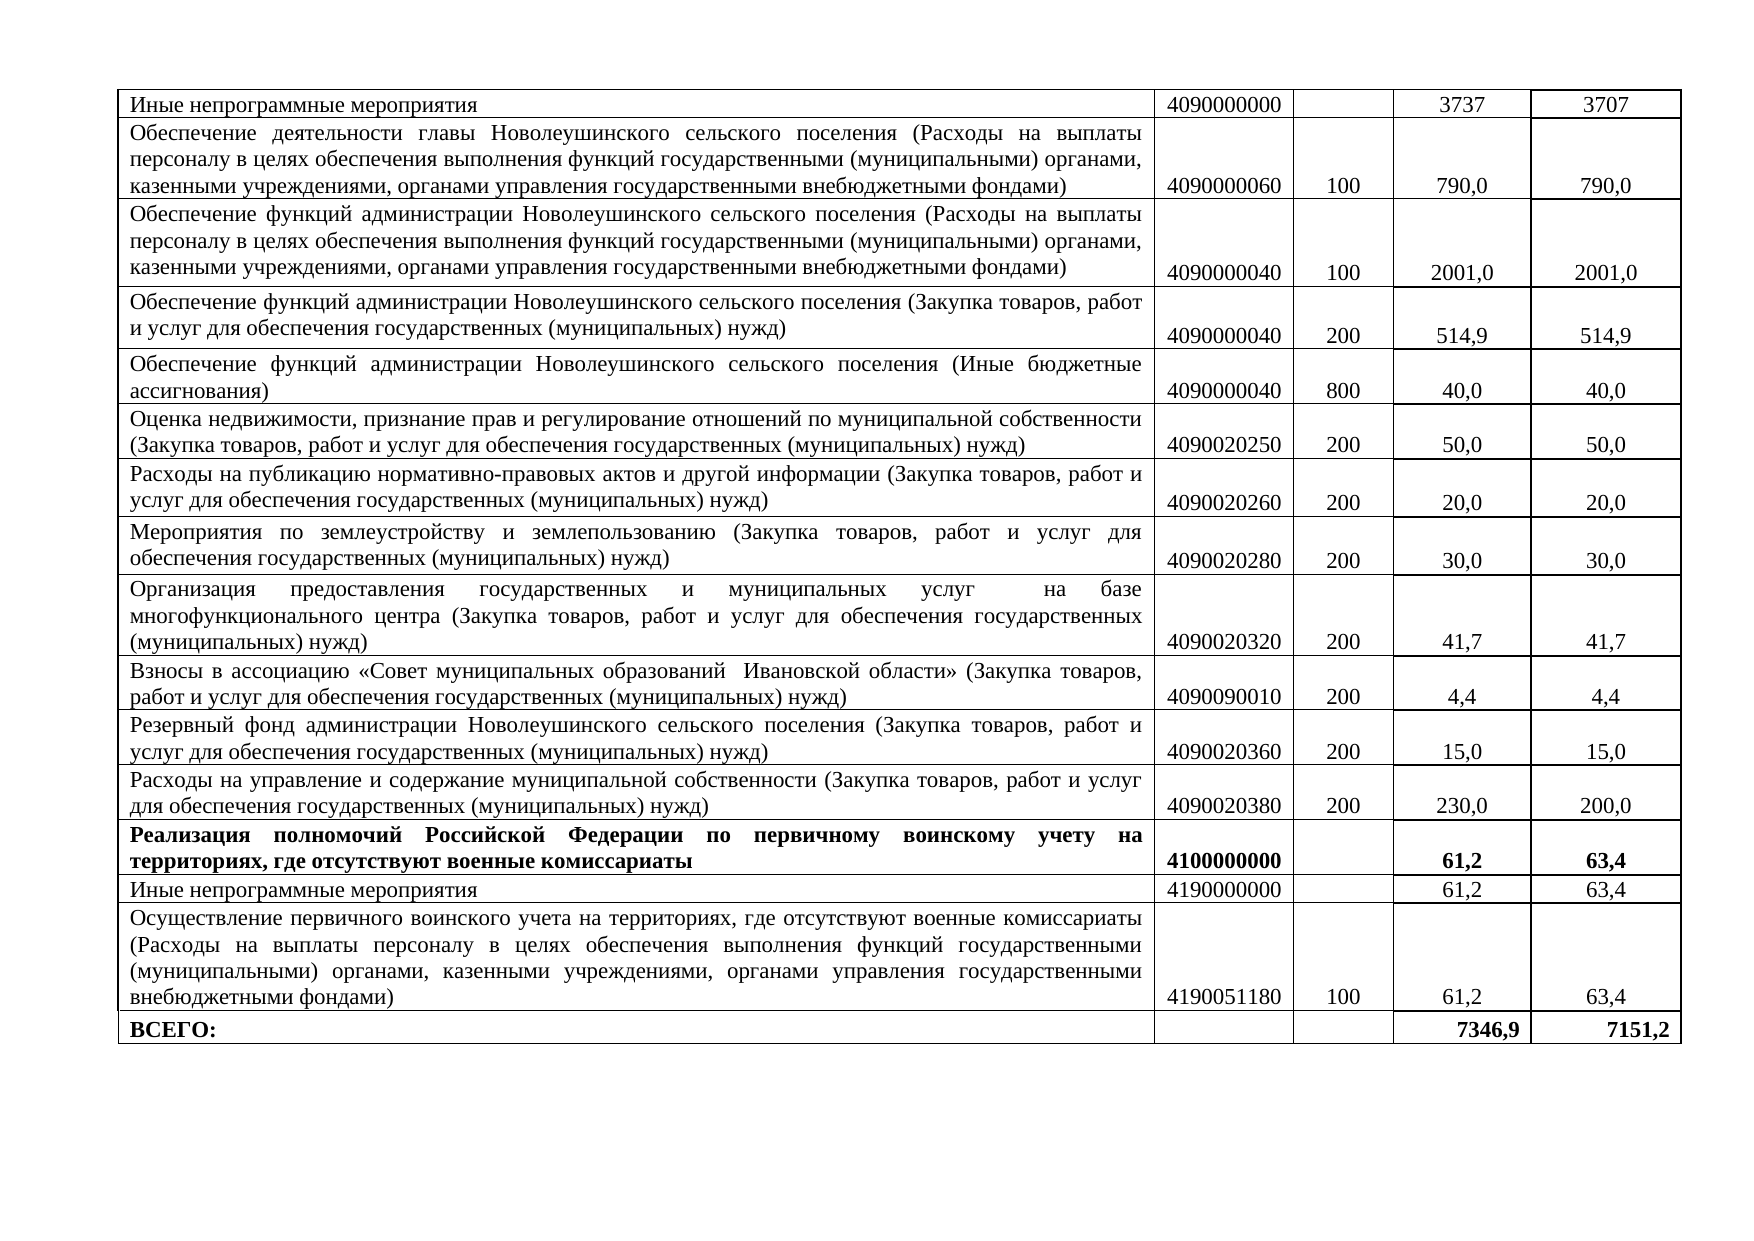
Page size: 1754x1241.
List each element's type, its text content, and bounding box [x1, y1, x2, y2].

table_cell Оценка недвижимости, признание прав и регулирование отношений по муниципальной собственности (Закупка товаров, работ и услуг для обеспечения государственных (муниципальных) нужд) [119, 404, 1154, 458]
table_cell 100 [1294, 903, 1393, 1010]
table_cell 4,4 [1532, 657, 1680, 709]
table_cell [1294, 1011, 1393, 1042]
table_cell 4090090010 [1155, 656, 1293, 709]
table_cell 4090000040 [1155, 349, 1293, 403]
table_cell Осуществление первичного воинского учета на территориях, где отсутствуют военные комиссариаты (Расходы на выплаты персоналу в целях обеспечения выполнения функций государственными (муниципальными) органами, казенными учреждениями, органами управления государственными внебюджетными фондами) [119, 903, 1154, 1010]
table_cell 3737 [1394, 90, 1530, 117]
table_cell 20,0 [1532, 460, 1680, 516]
table_cell 20,0 [1394, 460, 1530, 516]
table_cell 40,0 [1532, 350, 1680, 403]
table_cell 50,0 [1532, 405, 1680, 458]
table_cell 63,4 [1532, 821, 1680, 874]
table_cell 200 [1294, 710, 1393, 764]
table_cell 30,0 [1394, 518, 1530, 573]
table_cell 200 [1294, 765, 1393, 819]
table_cell [1294, 875, 1393, 902]
table_cell Расходы на управление и содержание муниципальной собственности (Закупка товаров, работ и услуг для обеспечения государственных (муниципальных) нужд) [119, 765, 1154, 819]
table_cell 41,7 [1394, 576, 1530, 654]
table_cell 200 [1294, 459, 1393, 516]
table_cell Иные непрограммные мероприятия [119, 875, 1154, 902]
table_cell 200 [1294, 287, 1393, 348]
table_cell 40,0 [1394, 350, 1530, 403]
table_cell 4090000060 [1155, 118, 1293, 198]
table_cell 4090020260 [1155, 459, 1293, 516]
table_cell 4190051180 [1155, 903, 1293, 1010]
table_cell 50,0 [1394, 405, 1530, 458]
table_cell Иные непрограммные мероприятия [119, 90, 1154, 117]
table_cell 41,7 [1532, 576, 1680, 654]
table_cell 61,2 [1394, 904, 1530, 1010]
table_cell 200,0 [1532, 766, 1680, 819]
table_cell 30,0 [1532, 518, 1680, 573]
table_cell Обеспечение функций администрации Новолеушинского сельского поселения (Закупка товаров, работ и услуг для обеспечения государственных (муниципальных) нужд) [119, 287, 1154, 348]
table_cell Реализация полномочий Российской Федерации по первичному воинскому учету на территориях, где отсутствуют военные комиссариаты [119, 820, 1154, 874]
table_cell Резервный фонд администрации Новолеушинского сельского поселения (Закупка товаров, работ и услуг для обеспечения государственных (муниципальных) нужд) [119, 710, 1154, 764]
table_cell 4190000000 [1155, 875, 1293, 902]
table_cell 100 [1294, 199, 1393, 286]
table_cell 2001,0 [1394, 199, 1530, 286]
table_cell 100 [1294, 118, 1393, 198]
table_cell Обеспечение деятельности главы Новолеушинского сельского поселения (Расходы на выплаты персоналу в целях обеспечения выполнения функций государственными (муниципальными) органами, казенными учреждениями, органами управления государственными внебюджетными фондами) [119, 118, 1154, 198]
table_cell 2001,0 [1532, 200, 1680, 286]
table_cell 200 [1294, 575, 1393, 654]
table_cell Мероприятия по землеустройству и землепользованию (Закупка товаров, работ и услуг для обеспечения государственных (муниципальных) нужд) [119, 517, 1154, 573]
table_cell 15,0 [1532, 711, 1680, 764]
table_cell 200 [1294, 404, 1393, 458]
table_cell 4090020360 [1155, 710, 1293, 764]
table_cell 4,4 [1394, 657, 1530, 709]
table_cell 4090000040 [1155, 199, 1293, 286]
table_cell Взносы в ассоциацию «Совет муниципальных образований Ивановской области» (Закупка товаров, работ и услуг для обеспечения государственных (муниципальных) нужд) [119, 656, 1154, 709]
table_cell Организация предоставления государственных и муниципальных услуг на базе многофункционального центра (Закупка товаров, работ и услуг для обеспечения государственных (муниципальных) нужд) [119, 575, 1154, 654]
table_cell 61,2 [1394, 821, 1530, 874]
table_cell 4090020380 [1155, 765, 1293, 819]
table_cell 800 [1294, 349, 1393, 403]
table_cell 4090020250 [1155, 404, 1293, 458]
table_cell 4090000000 [1155, 90, 1293, 117]
table_cell 200 [1294, 517, 1393, 573]
table_cell 7151,2 [1532, 1012, 1680, 1042]
table_cell 4090000040 [1155, 287, 1293, 348]
table_cell [1155, 1011, 1293, 1042]
table_cell 63,4 [1532, 876, 1680, 902]
table_cell Обеспечение функций администрации Новолеушинского сельского поселения (Расходы на выплаты персоналу в целях обеспечения выполнения функций государственными (муниципальными) органами, казенными учреждениями, органами управления государственными внебюджетными фондами) [119, 199, 1154, 286]
table_cell 63,4 [1532, 904, 1680, 1010]
table_cell [1294, 90, 1393, 117]
table_cell 7346,9 [1394, 1012, 1530, 1042]
table_cell Расходы на публикацию нормативно-правовых актов и другой информации (Закупка товаров, работ и услуг для обеспечения государственных (муниципальных) нужд) [119, 459, 1154, 516]
table_cell 514,9 [1532, 288, 1680, 348]
table_cell [1294, 820, 1393, 874]
table_cell 514,9 [1394, 288, 1530, 348]
table_cell 790,0 [1532, 119, 1680, 198]
table_cell 4090020320 [1155, 575, 1293, 654]
table_cell 790,0 [1394, 118, 1530, 198]
table_cell 230,0 [1394, 766, 1530, 819]
table_cell Обеспечение функций администрации Новолеушинского сельского поселения (Иные бюджетные ассигнования) [119, 349, 1154, 403]
table_cell 200 [1294, 656, 1393, 709]
table_cell ВСЕГО: [119, 1011, 1154, 1042]
table_cell 3707 [1532, 91, 1680, 117]
table_cell 61,2 [1394, 876, 1530, 902]
table_cell 15,0 [1394, 711, 1530, 764]
table_cell 4090020280 [1155, 517, 1293, 573]
table_cell 4100000000 [1155, 820, 1293, 874]
